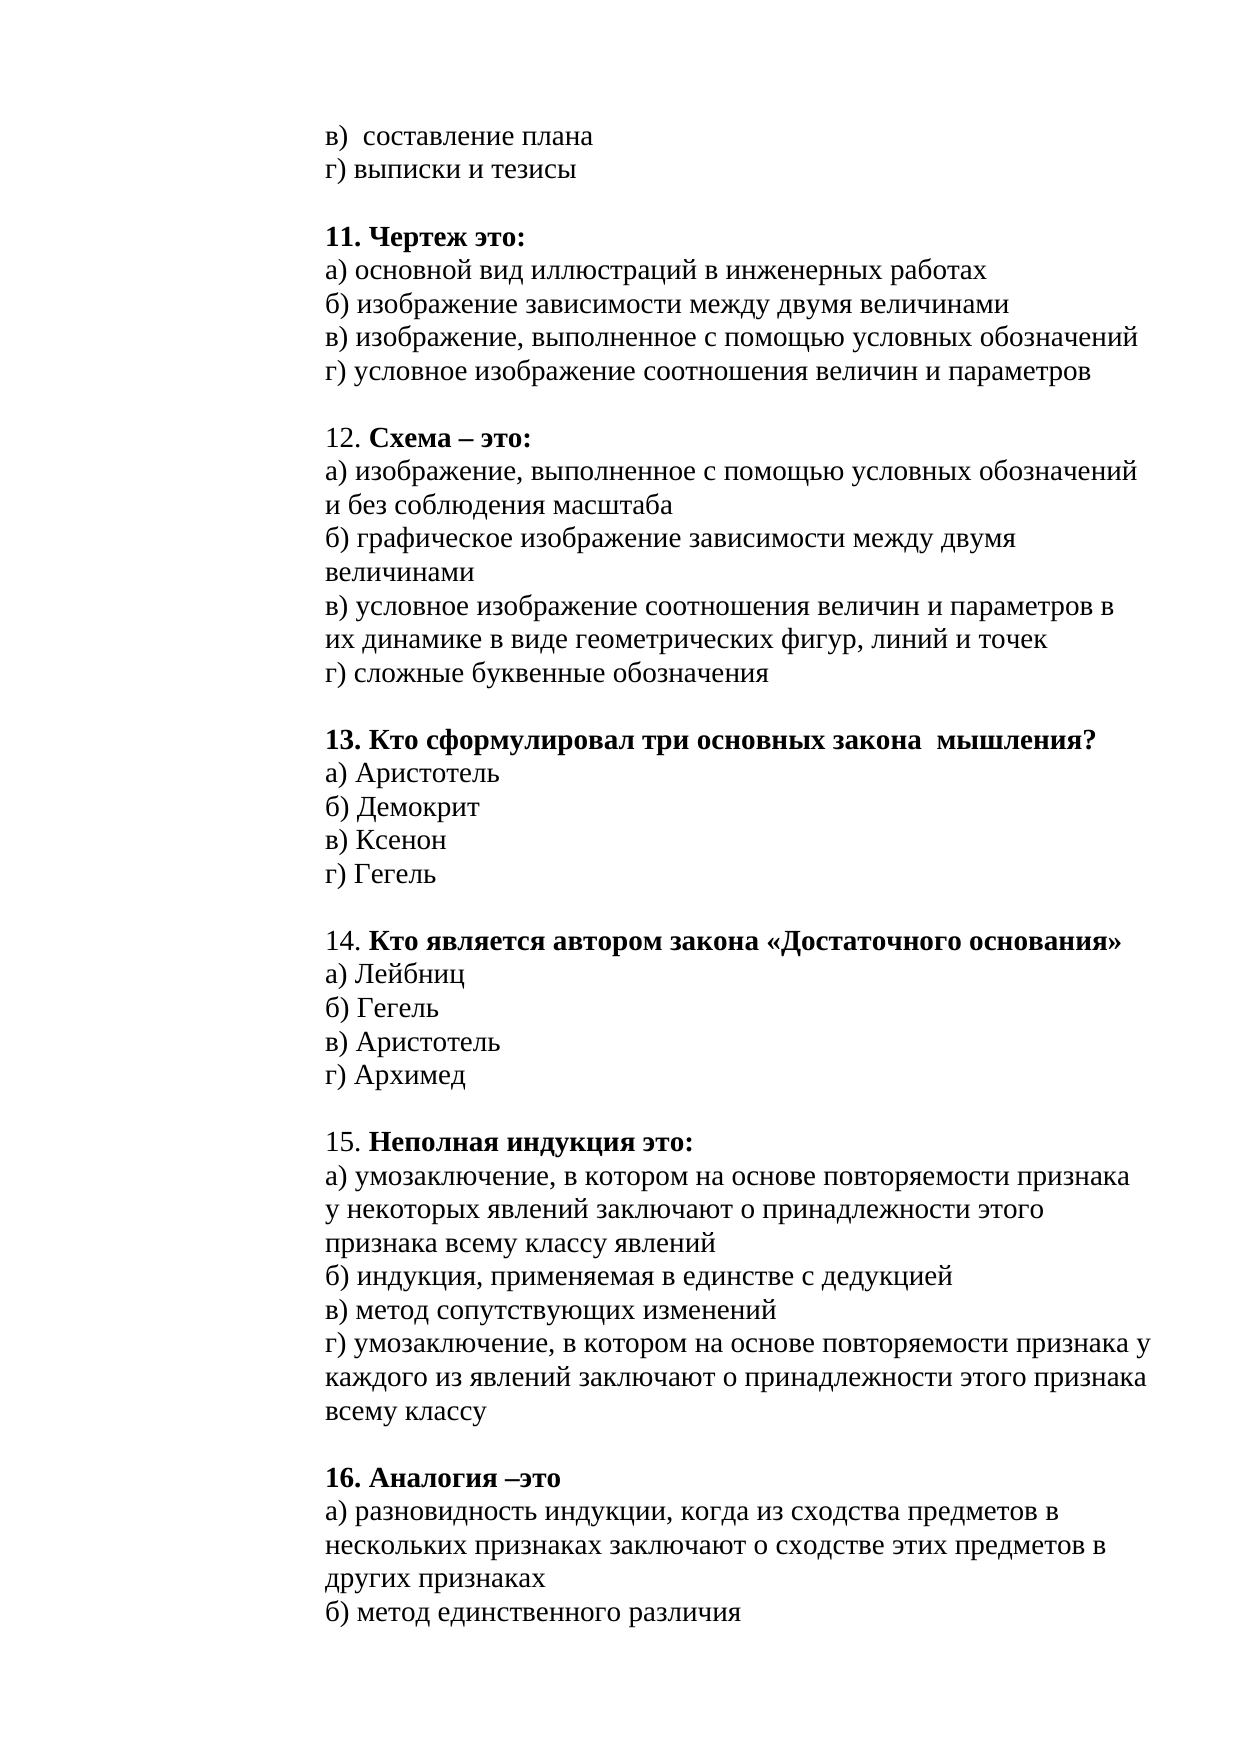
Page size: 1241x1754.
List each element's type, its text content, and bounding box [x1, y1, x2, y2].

text в) условное изображение соотношения величин и параметров в их динамике в виде геометрических фигур, линий и точек [325, 588, 1152, 655]
text а) основной вид иллюстраций в инженерных работах [325, 252, 1152, 286]
text а) разновидность индукции, когда из сходства предметов в нескольких признаках заключают о сходстве этих предметов в других признаках [325, 1493, 1152, 1594]
text б) индукция, применяемая в единстве с дедукцией [325, 1258, 1152, 1292]
text 12. Схема – это: [325, 420, 1152, 453]
text а) изображение, выполненное с помощью условных обозначений и без соблюдения масштаба [325, 453, 1152, 521]
text г) сложные буквенные обозначения [325, 655, 1152, 688]
text г) Гегель [325, 856, 1152, 889]
text б) Демокрит в) Ксенон [325, 789, 1152, 856]
text 11. Чертеж это: [325, 219, 1152, 252]
text в) метод сопутствующих изменений [325, 1292, 1152, 1326]
text 16. Аналогия –это [325, 1460, 1152, 1493]
text в) Аристотель [325, 1024, 1152, 1057]
text 13. Кто сформулировал три основных закона мышления? [325, 722, 1152, 755]
text г) условное изображение соотношения величин и параметров [325, 353, 1152, 386]
text г) выписки и тезисы [325, 152, 1152, 185]
text а) Лейбниц [325, 957, 1152, 990]
text г) умозаключение, в котором на основе повторяемости признака у каждого из явлений заключают о принадлежности этого признака всему классу [325, 1326, 1152, 1426]
text 15. Неполная индукция это: [325, 1124, 1152, 1158]
text б) изображение зависимости между двумя величинами [325, 286, 1152, 319]
text б) графическое изображение зависимости между двумя величинами [325, 521, 1152, 588]
text 14. Кто является автором закона «Достаточного основания» [325, 923, 1152, 957]
text в) изображение, выполненное с помощью условных обозначений [325, 319, 1152, 353]
text г) Архимед [325, 1057, 1152, 1091]
text в) составление плана [325, 118, 1152, 152]
text а) Аристотель [325, 755, 1152, 789]
text а) умозаключение, в котором на основе повторяемости признака у некоторых явлений заключают о принадлежности этого признака всему классу явлений [325, 1158, 1152, 1258]
text б) метод единственного различия [325, 1594, 1152, 1627]
text б) Гегель [325, 990, 1152, 1024]
